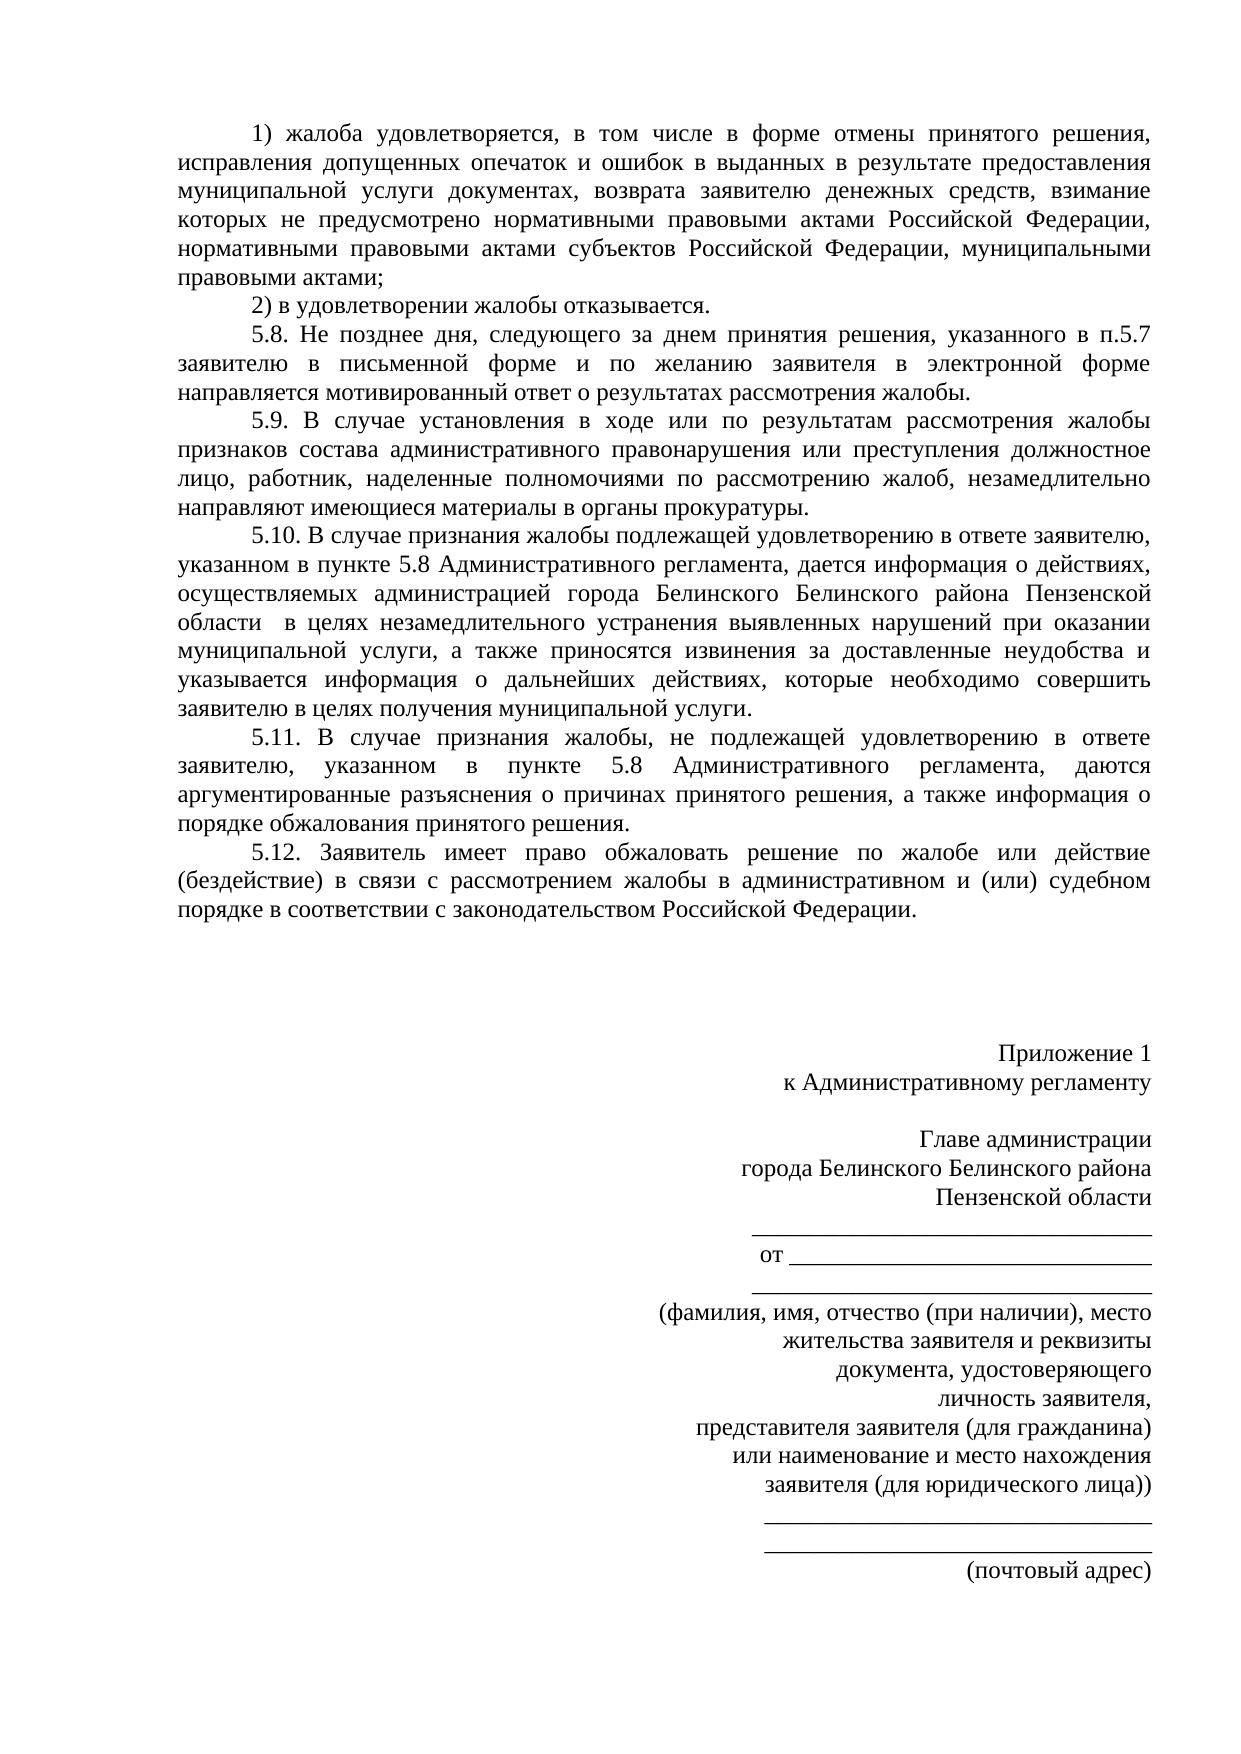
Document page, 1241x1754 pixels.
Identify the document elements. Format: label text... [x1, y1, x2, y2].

text документа, удостоверяющего [252, 1354, 1152, 1383]
text 5.8. Не позднее дня, следующего за днем принятия решения, указанного в п.5.7 заявителю в письменной форме и по желанию заявителя в электронной форме направляется мотивированный ответ о результатах рассмотрения жалобы. [177, 319, 1152, 406]
text Пензенской области [252, 1182, 1152, 1211]
text или наименование и место нахождения [252, 1441, 1152, 1469]
text 1) жалоба удовлетворяется, в том числе в форме отмены принятого решения, исправления допущенных опечаток и ошибок в выданных в результате предоставления муниципальной услуги документах, возврата заявителю денежных средств, взимание которых не предусмотрено нормативными правовыми актами Российской Федерации, нормативными правовыми актами субъектов Российской Федерации, муниципальными правовыми актами; [177, 118, 1152, 291]
text ________________________________ [252, 1211, 1152, 1239]
text 2) в удовлетворении жалобы отказывается. [177, 291, 1152, 319]
text Приложение 1 [252, 1038, 1152, 1067]
text ________________________________ [252, 1268, 1152, 1297]
text _______________________________ [252, 1498, 1152, 1527]
text (почтовый адрес) [252, 1556, 1152, 1584]
text от _____________________________ [252, 1239, 1152, 1268]
text 5.12. Заявитель имеет право обжаловать решение по жалобе или действие (бездействие) в связи с рассмотрением жалобы в административном и (или) судебном порядке в соответствии с законодательством Российской Федерации. [177, 837, 1152, 923]
text Главе администрации [252, 1124, 1152, 1153]
text 5.10. В случае признания жалобы подлежащей удовлетворению в ответе заявителю, указанном в пункте 5.8 Административного регламента, дается информация о действиях, осуществляемых администрацией города Белинского Белинского района Пензенской области в целях незамедлительного устранения выявленных нарушений при оказании муниципальной услуги, а также приносятся извинения за доставленные неудобства и указывается информация о дальнейших действиях, которые необходимо совершить заявителю в целях получения муниципальной услуги. [177, 521, 1152, 722]
text (фамилия, имя, отчество (при наличии), место [252, 1297, 1152, 1326]
text жительства заявителя и реквизиты [252, 1326, 1152, 1354]
text к Административному регламенту [252, 1067, 1152, 1096]
text 5.9. В случае установления в ходе или по результатам рассмотрения жалобы признаков состава административного правонарушения или преступления должностное лицо, работник, наделенные полномочиями по рассмотрению жалоб, незамедлительно направляют имеющиеся материалы в органы прокуратуры. [177, 406, 1152, 521]
text города Белинского Белинского района [252, 1153, 1152, 1182]
text _______________________________ [252, 1527, 1152, 1556]
text представителя заявителя (для гражданина) [252, 1412, 1152, 1441]
text заявителя (для юридического лица)) [252, 1469, 1152, 1498]
text личность заявителя, [252, 1383, 1152, 1412]
text 5.11. В случае признания жалобы, не подлежащей удовлетворению в ответе заявителю, указанном в пункте 5.8 Административного регламента, даются аргументированные разъяснения о причинах принятого решения, а также информация о порядке обжалования принятого решения. [177, 722, 1152, 837]
